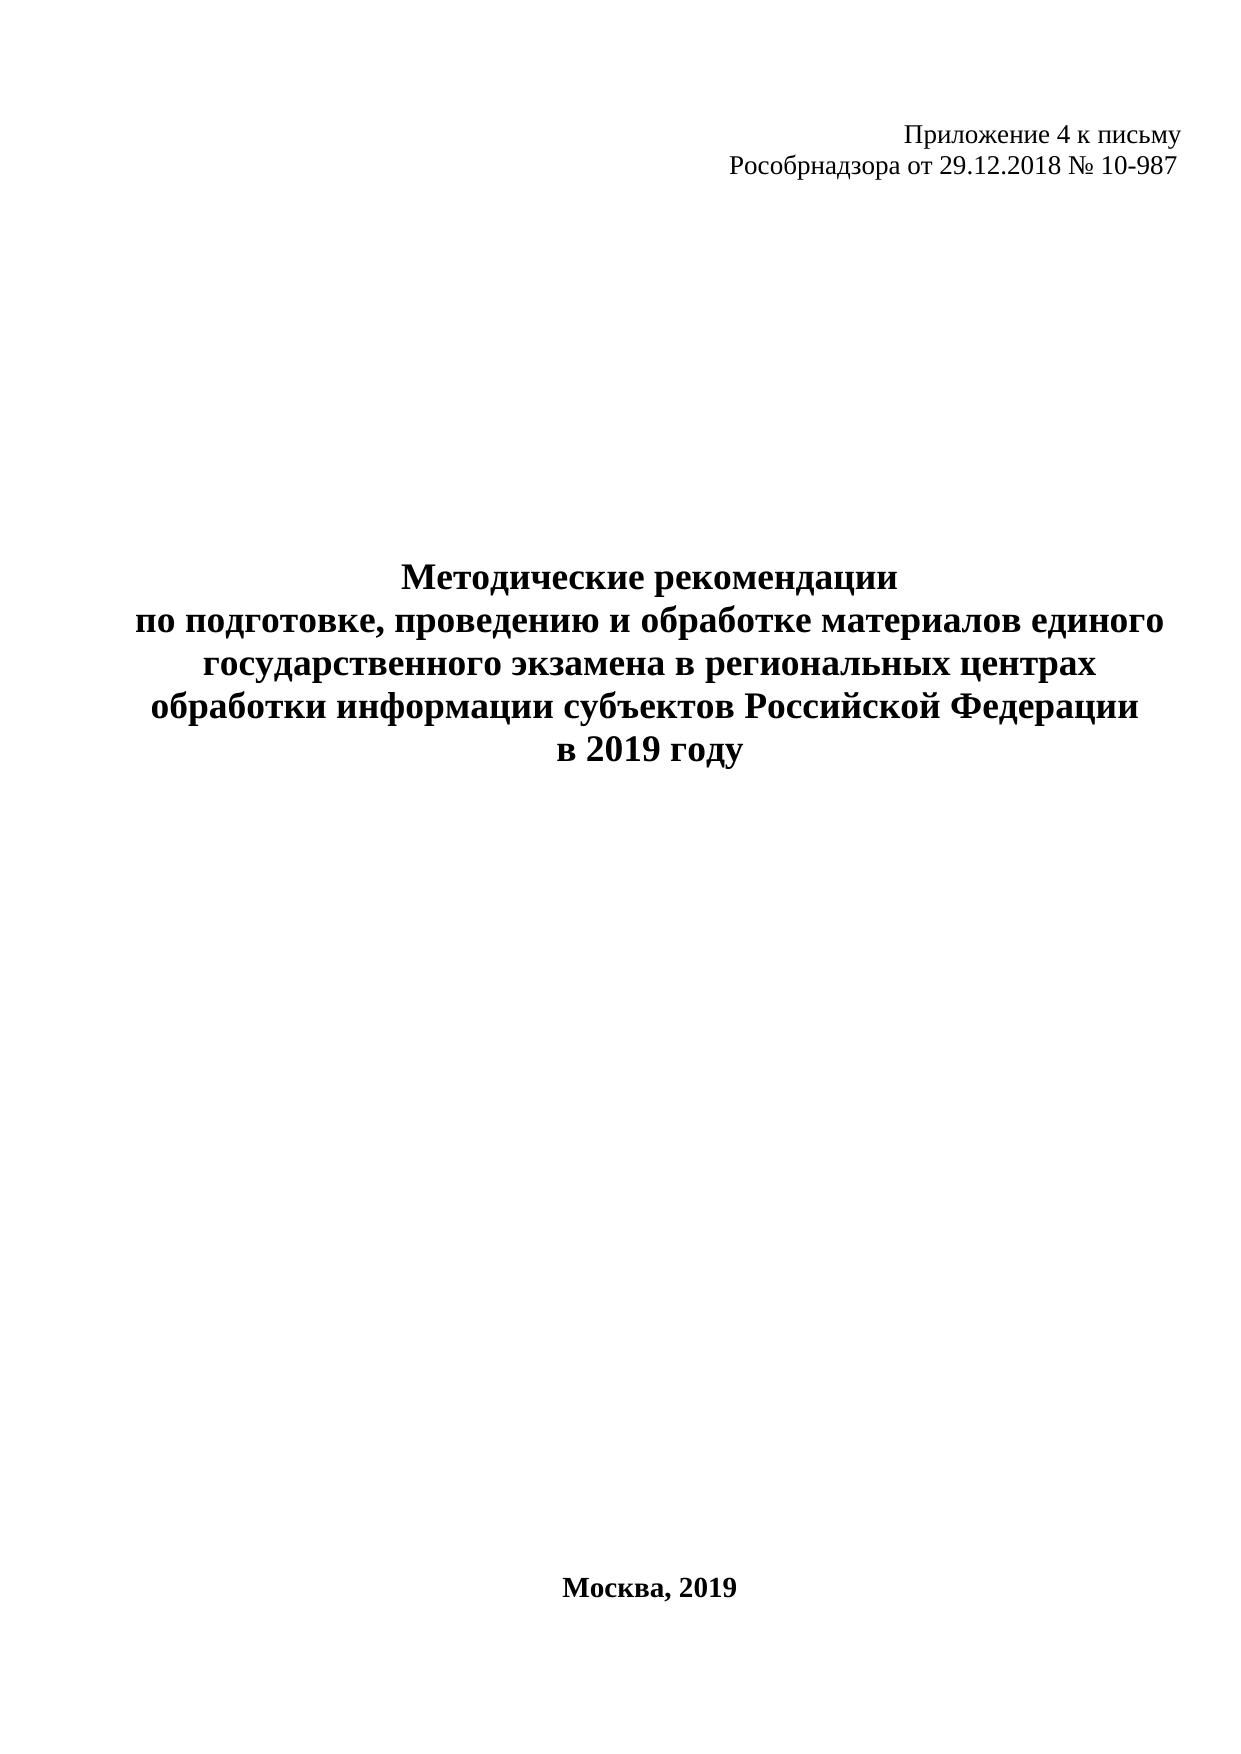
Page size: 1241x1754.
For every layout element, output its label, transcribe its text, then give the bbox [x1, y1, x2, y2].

text Приложение 4 к письму [118, 118, 1181, 149]
text Рособрнадзора от 29.12.2018 № 10-987 [118, 149, 1181, 180]
text Методические рекомендации [118, 554, 1181, 597]
text по подготовке, проведению и обработке материалов единого государственного экзамена в региональных центрах обработки информации субъектов Российской Федерации в 2019 году [118, 597, 1181, 770]
text Москва, 2019 [118, 1570, 1181, 1604]
